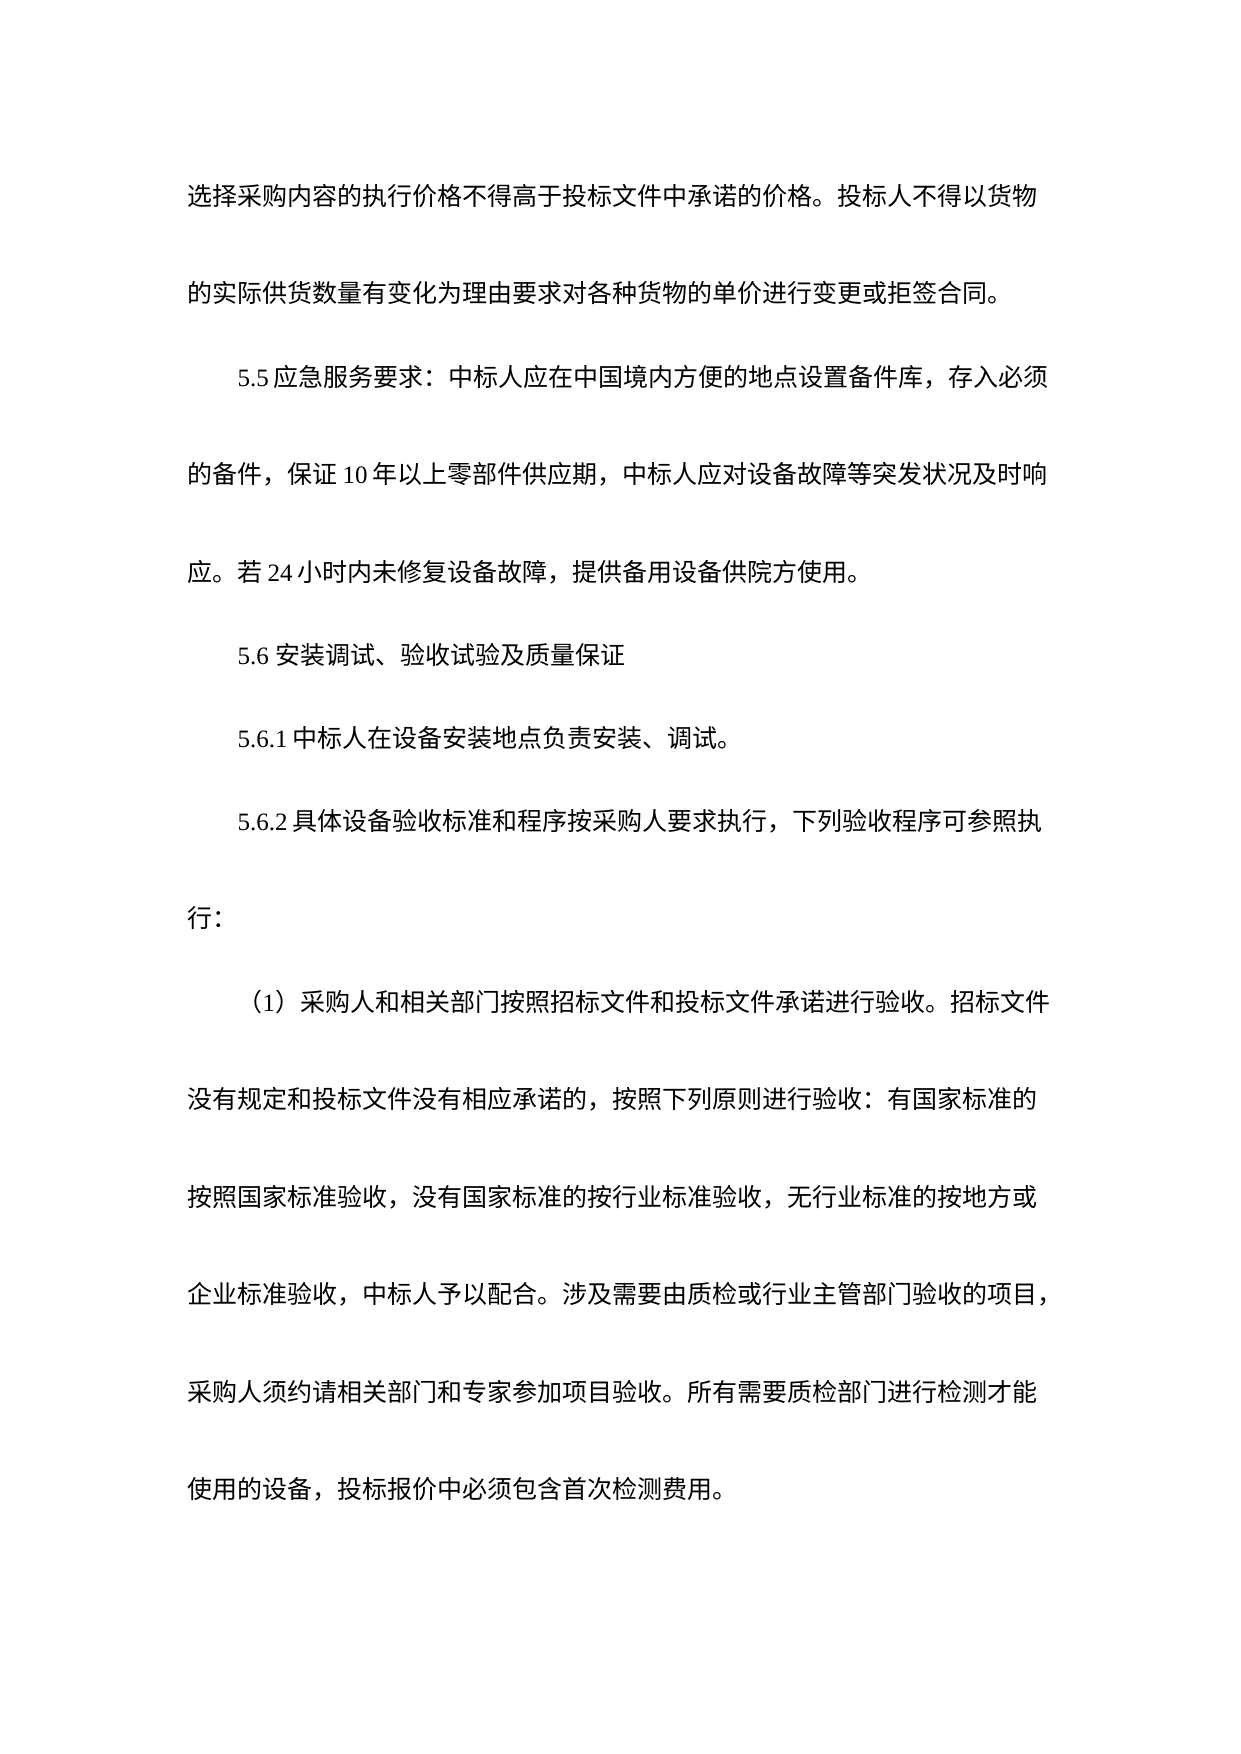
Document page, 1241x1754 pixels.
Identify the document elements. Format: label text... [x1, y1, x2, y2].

text 5.6.1中标人在设备安装地点负责安装、调试。 [187, 704, 1053, 769]
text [187, 162, 1053, 324]
text 5.6 安装调试、验收试验及质量保证 [187, 621, 1053, 686]
text 5.5应急服务要求：中标人应在中国境内方便的地点设置备件库，存入必须的备件，保证10年以上零部件供应期，中标人应对设备故障等突发状况及时响应。若24小时内未修复设备故障，提供备用设备供院方使用。 [187, 343, 1053, 603]
text 5.6.2具体设备验收标准和程序按采购人要求执行，下列验收程序可参照执行： [187, 787, 1053, 949]
text （1）采购人和相关部门按照招标文件和投标文件承诺进行验收。招标文件没有规定和投标文件没有相应承诺的，按照下列原则进行验收：有国家标准的按照国家标准验收，没有国家标准的按行业标准验收，无行业标准的按地方或企业标准验收，中标人予以配合。涉及需要由质检或行业主管部门验收的项目，采购人须约请相关部门和专家参加项目验收。所有需要质检部门进行检测才能使用的设备，投标报价中必须包含首次检测费用。 [187, 968, 1053, 1520]
